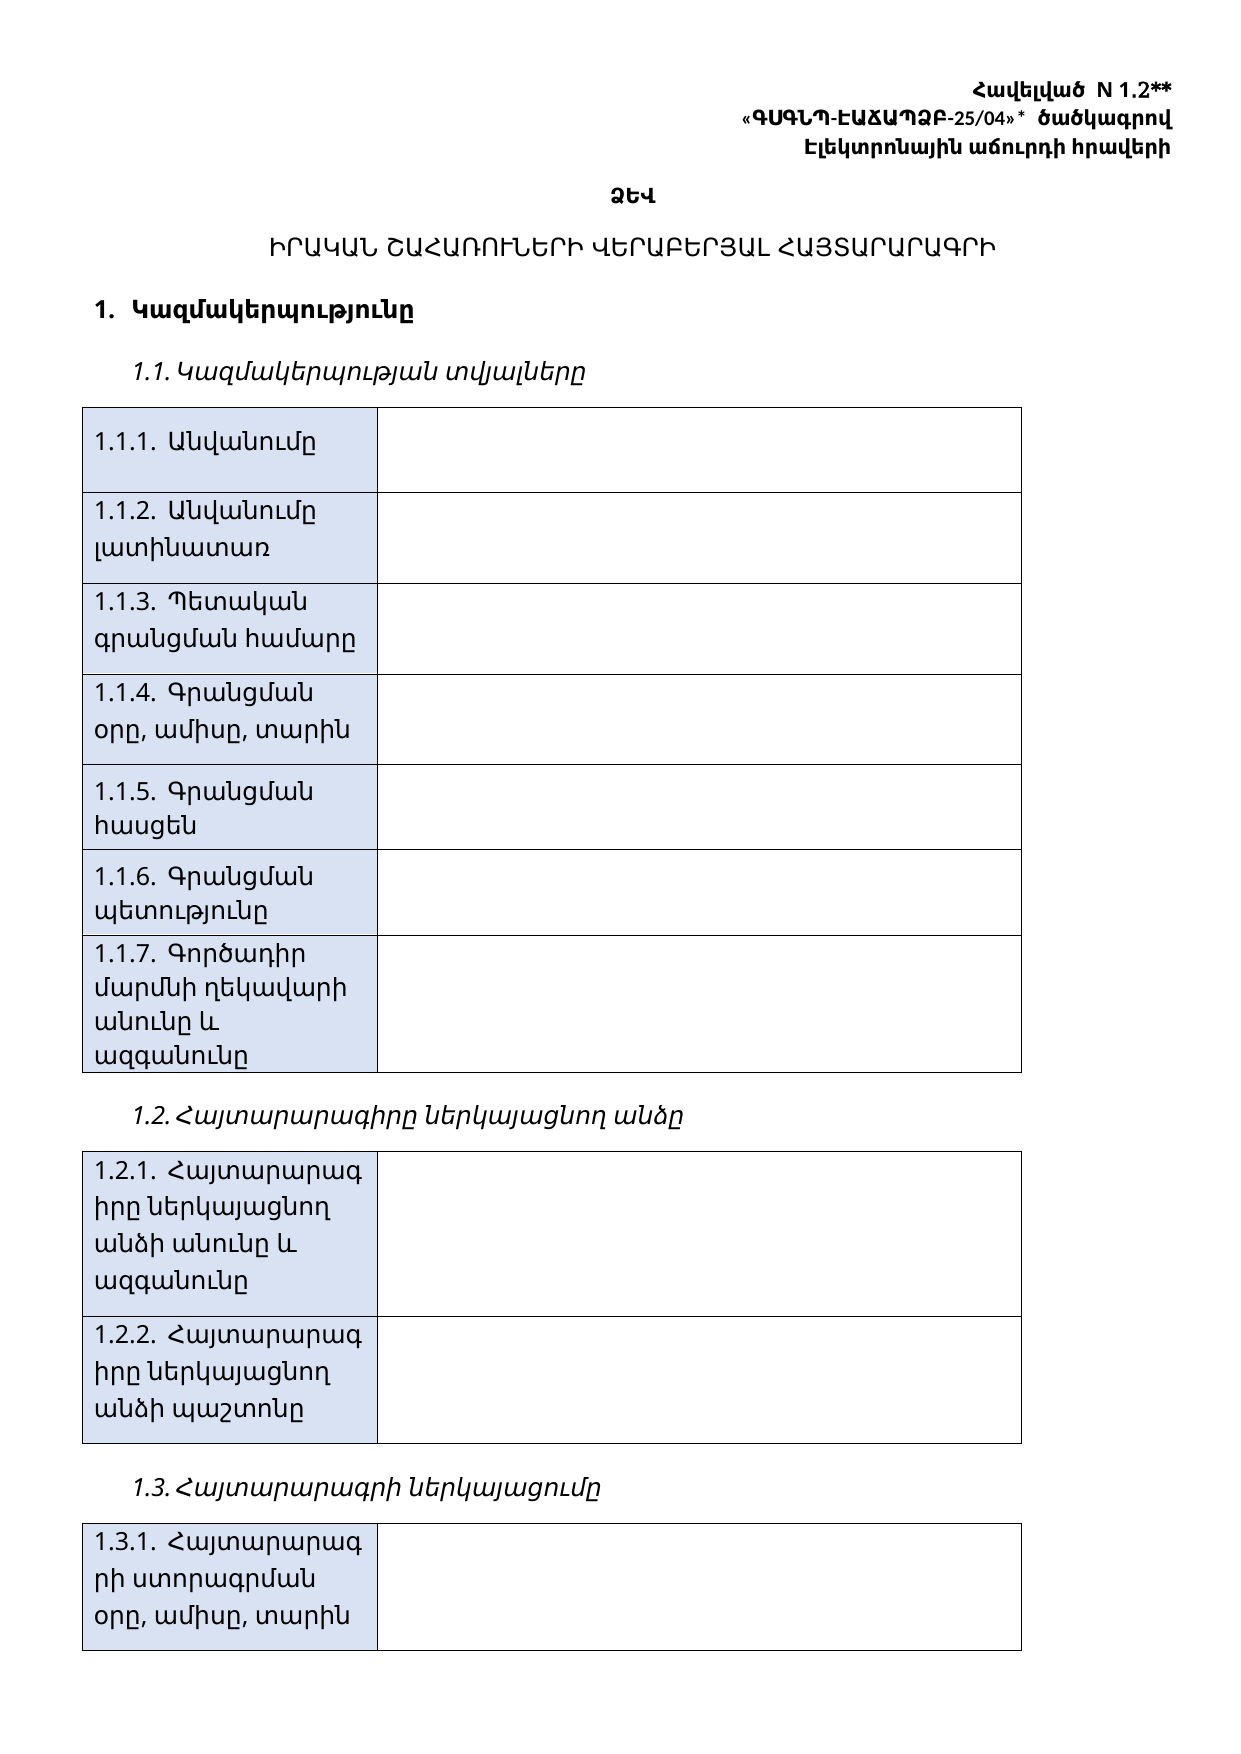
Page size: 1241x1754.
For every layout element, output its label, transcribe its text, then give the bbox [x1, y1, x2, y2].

table_cell [378, 493, 1021, 583]
table_header [378, 408, 1021, 492]
table_cell Գրանցման պետությունը [83, 850, 377, 934]
text «ԳՍԳՆՊ-ԷԱՃԱՊՁԲ-25/04»* ծածկագրով [94, 103, 1171, 132]
list Կազմակերպության տվյալները [131, 353, 1171, 387]
table_header Հայտարարագրի ստորագրման օրը, ամիսը, տարին [83, 1524, 377, 1650]
table_cell Պետական գրանցման համարը [83, 584, 377, 673]
text ՁԵՎ [94, 184, 1171, 209]
table_cell [378, 584, 1021, 673]
table_header Անվանումը [83, 408, 377, 492]
list Հայտարարագրի ներկայացումը [131, 1469, 1171, 1503]
table_cell [378, 675, 1021, 764]
list Հայտարարագիրը ներկայացնող անձը [131, 1098, 1171, 1132]
table_cell Հայտարարագիրը ներկայացնող անձի պաշտոնը [83, 1317, 377, 1443]
list Կազմակերպությունը [94, 291, 1171, 326]
table_cell Գրանցման օրը, ամիսը, տարին [83, 675, 377, 764]
table_cell Անվանումը լատինատառ [83, 493, 377, 583]
table_header [378, 1152, 1021, 1316]
text ԻՐԱԿԱՆ ՇԱՀԱՌՈՒՆԵՐԻ ՎԵՐԱԲԵՐՅԱԼ ՀԱՅՏԱՐԱՐԱԳՐԻ [94, 233, 1171, 262]
table_header [378, 1524, 1021, 1650]
text Հավելված N 1․2** [94, 75, 1171, 103]
table_cell [378, 765, 1021, 849]
table_header Հայտարարագիրը ներկայացնող անձի անունը և ազգանունը [83, 1152, 377, 1316]
table_cell Գործադիր մարմնի ղեկավարի անունը և ազգանունը [83, 936, 377, 1072]
table_cell [378, 936, 1021, 1072]
table_cell [378, 1317, 1021, 1443]
table_cell Գրանցման հասցեն [83, 765, 377, 849]
table_cell [378, 850, 1021, 934]
text Էլեկտրոնային աճուրդի հրավերի [94, 132, 1171, 160]
